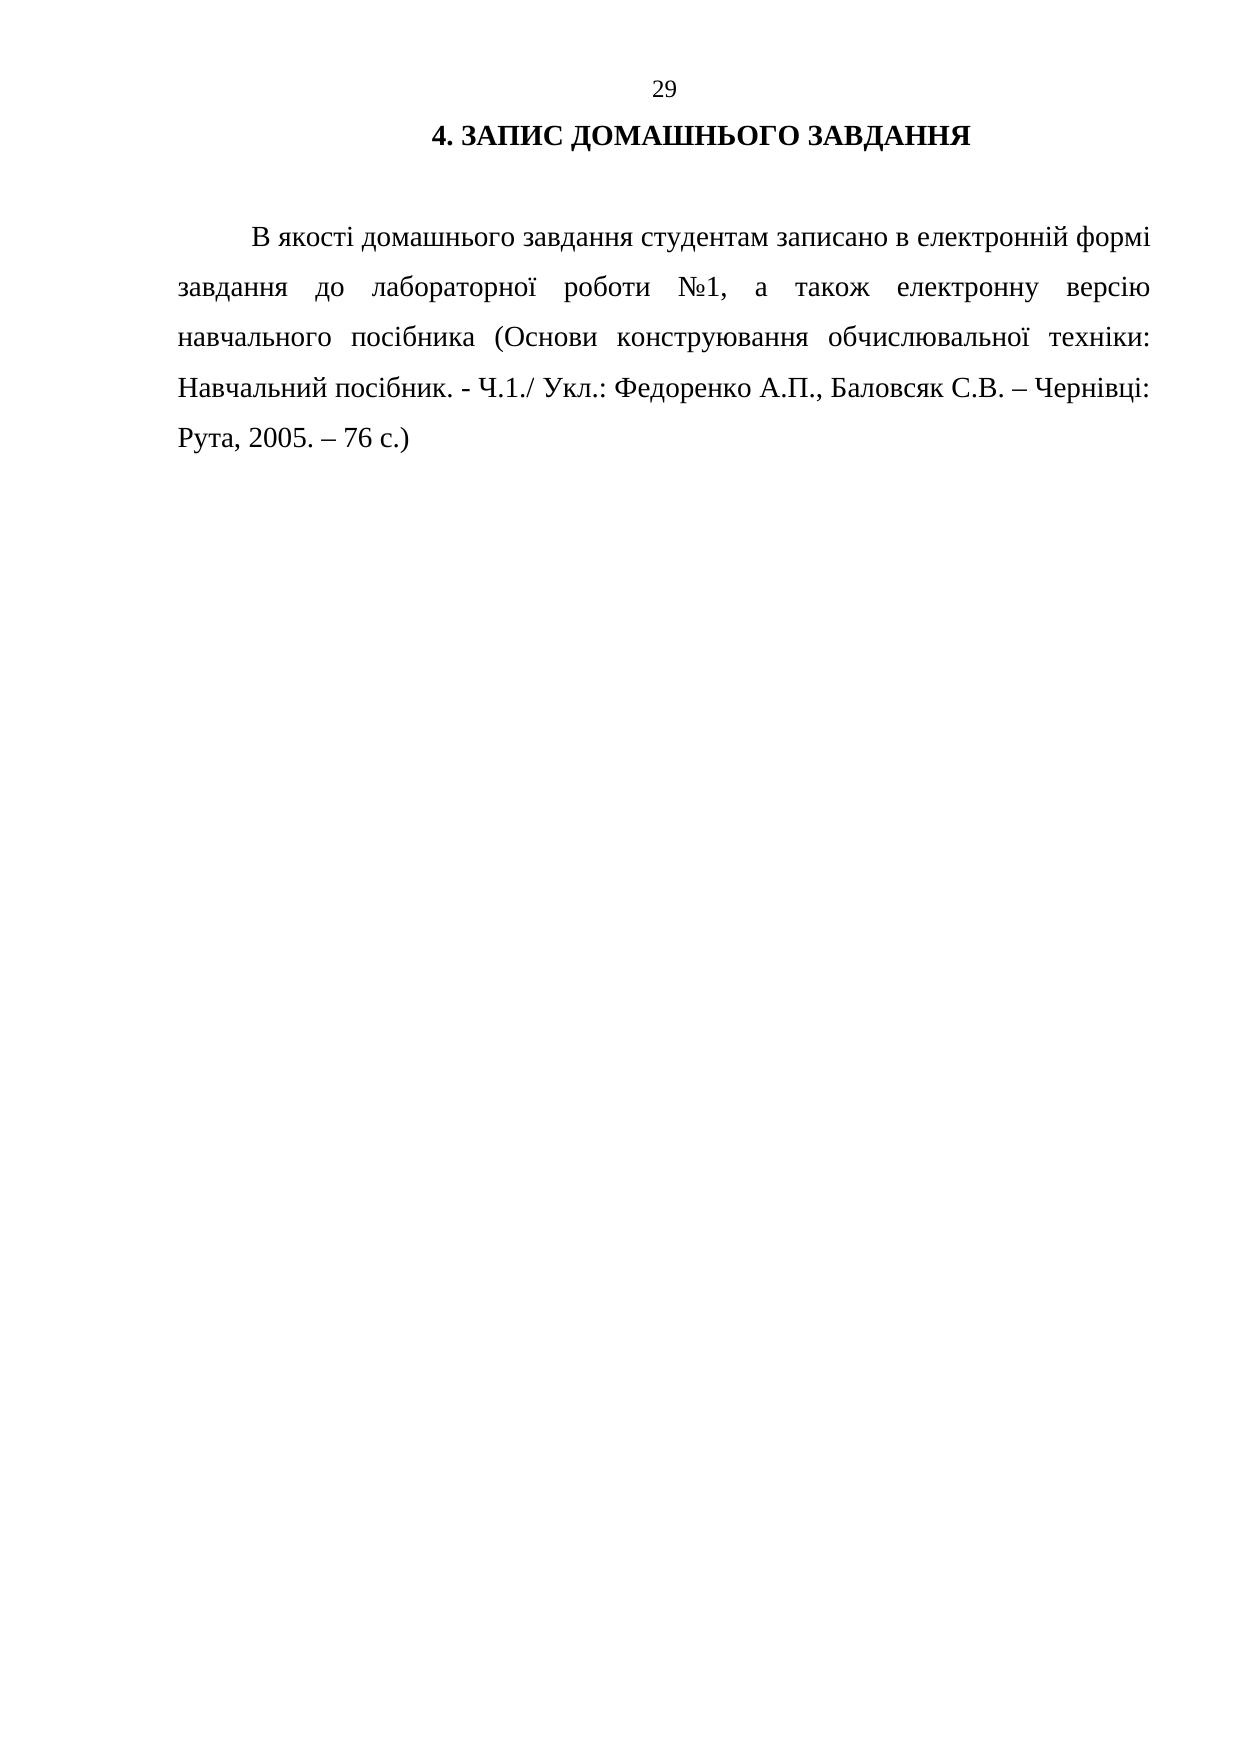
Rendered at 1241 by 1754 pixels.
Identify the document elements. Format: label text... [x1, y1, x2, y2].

text 4. Запис домашнього завдання [177, 118, 1152, 152]
text В якості домашнього завдання студентам записано в електронній формі завдання до лабораторної роботи №1, а також електронну версію навчального посібника (Основи конструювання обчислювальної техніки: Навчальний посібник. - Ч.1./ Укл.: Федоренко А.П., Баловсяк С.В. – Чернівці: Рута, 2005. – 76 с.) [177, 219, 1152, 453]
